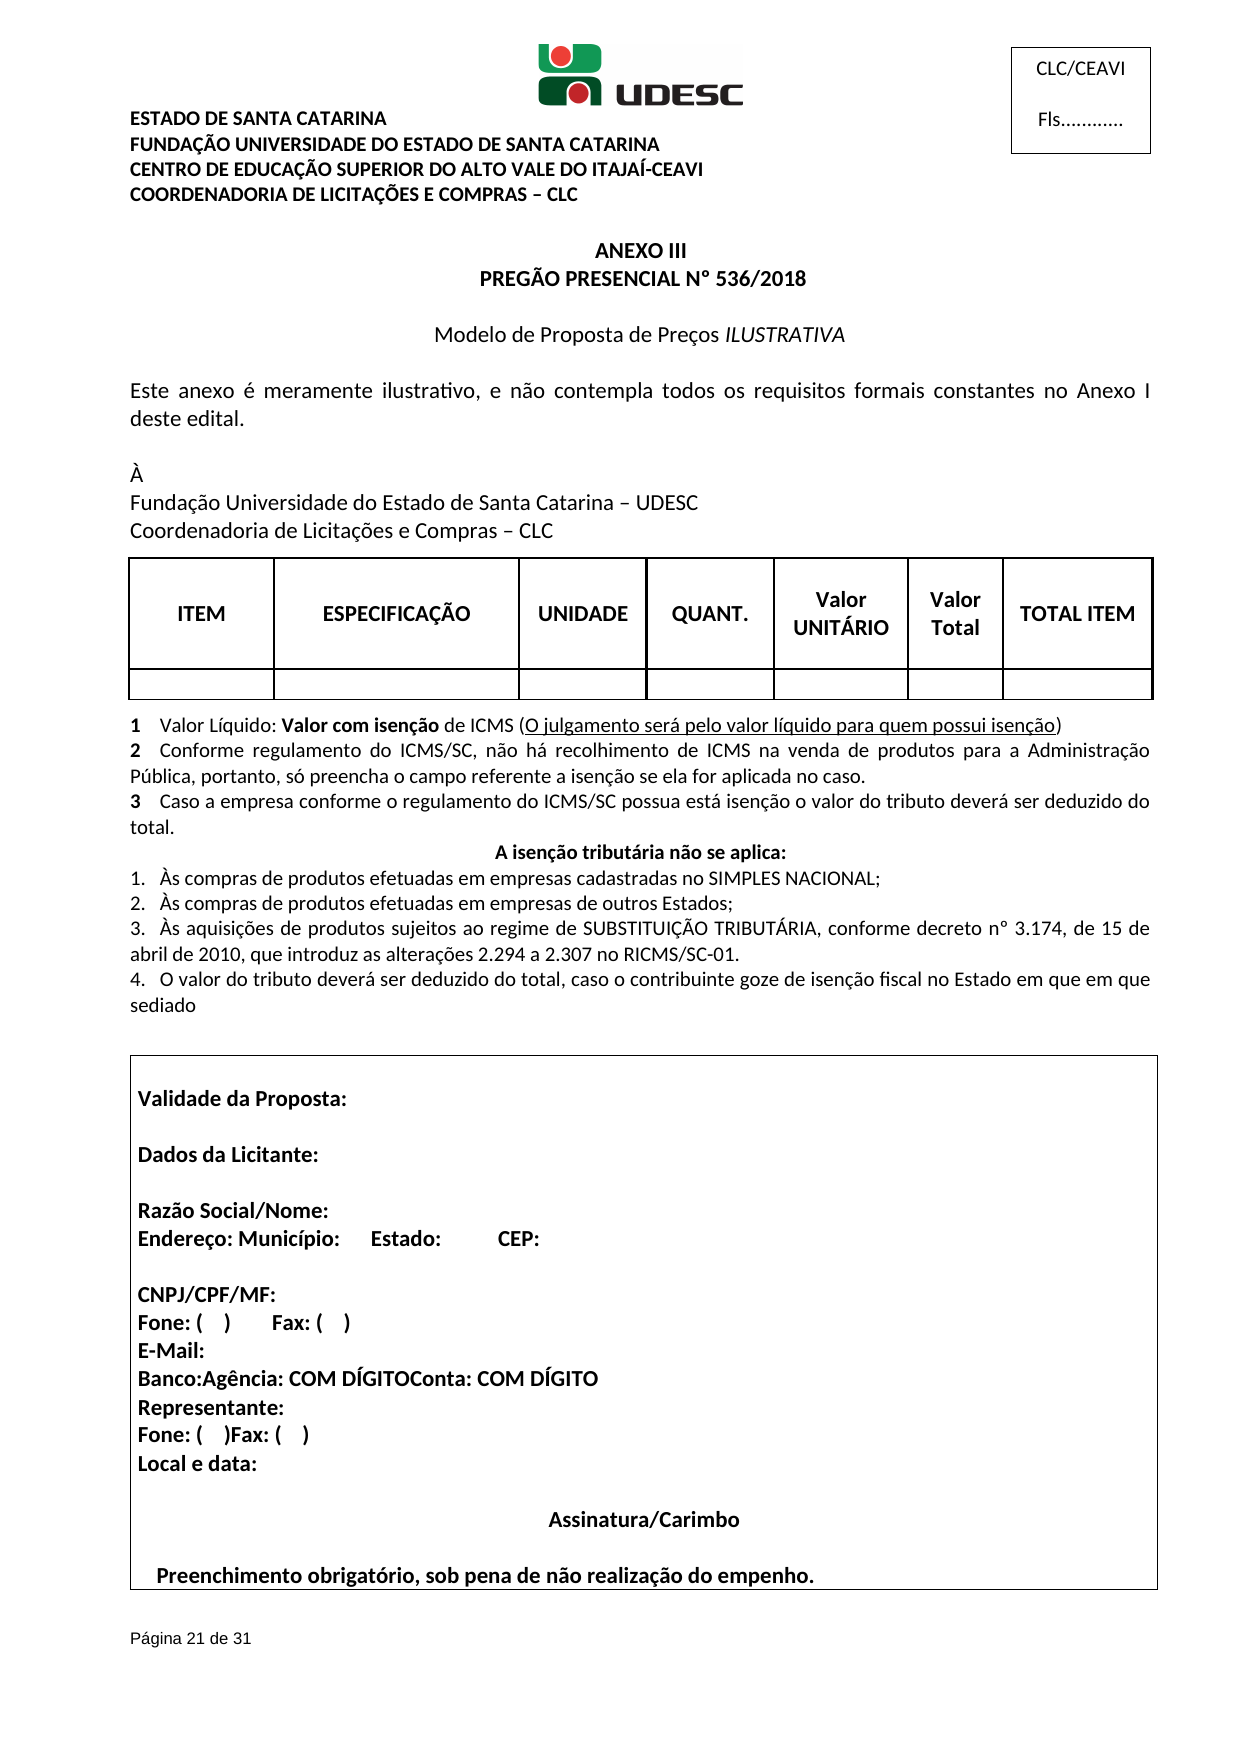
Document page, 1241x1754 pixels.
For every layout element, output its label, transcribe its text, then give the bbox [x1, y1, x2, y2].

list Caso a empresa conforme o regulamento do ICMS/SC possua está isenção o valor do tributo deverá ser deduzido do total. [130, 788, 1152, 839]
table_header Valor UNITÁRIO [775, 559, 907, 668]
table_header TOTAL ITEM [1004, 559, 1151, 668]
table_cell [275, 670, 518, 698]
table_cell [130, 670, 273, 698]
text PREGÃO PRESENCIAL Nº 536/2018 [130, 264, 1152, 292]
text Fundação Universidade do Estado de Santa Catarina – UDESC [130, 488, 1152, 516]
text À [130, 460, 1152, 488]
text ANEXO AO EDITALANEXO III [130, 236, 1152, 264]
text Modelo de Proposta de Preços ILUSTRATIVA [130, 320, 1152, 348]
text Coordenadoria de Licitações e Compras – CLC [130, 516, 1152, 544]
picture [538, 44, 744, 106]
list Conforme regulamento do ICMS/SC, não há recolhimento de ICMS na venda de produtos para a Administração Pública, portanto, só preencha o campo referente a isenção se ela for aplicada no caso. [130, 738, 1152, 788]
table_header Validade da Proposta: Dados da Licitante: Razão Social/Nome: Endereço: Município: Estado: CEP: CNPJ/CPF/MF: Fone: ( ) Fax: ( ) E-Mail: Banco:Agência: COM DÍGITOConta: COM DÍGITO Representante: Fone: ( )Fax: ( ) Local e data: Assinatura/Carimbo Preenchimento obrigatório, sob pena de não realização do empenho. [131, 1056, 1157, 1589]
table_cell [648, 670, 773, 698]
table_header QUANT. [648, 559, 773, 668]
table_header UNIDADE [520, 559, 645, 668]
table_cell [1004, 670, 1151, 698]
table_header Valor Total [909, 559, 1002, 668]
list O valor do tributo deverá ser deduzido do total, caso o contribuinte goze de isenção fiscal no Estado em que em que sediado [130, 966, 1152, 1017]
table_header ESPECIFICAÇÃO [275, 559, 518, 668]
list Valor Líquido: Valor com isenção de ICMS (O julgamento será pelo valor líquido para quem possui isenção) [130, 712, 1152, 738]
table_header ITEM [130, 559, 273, 668]
text Este anexo é meramente ilustrativo, e não contempla todos os requisitos formais constantes no Anexo I deste edital. [130, 376, 1152, 432]
table_cell [909, 670, 1002, 698]
table_cell [775, 670, 907, 698]
list Às compras de produtos efetuadas em empresas cadastradas no SIMPLES NACIONAL; [130, 865, 1152, 890]
text A isenção tributária não se aplica: [130, 839, 1152, 865]
table_cell [520, 670, 645, 698]
list Às compras de produtos efetuadas em empresas de outros Estados; [130, 890, 1152, 916]
list Às aquisições de produtos sujeitos ao regime de SUBSTITUIÇÃO TRIBUTÁRIA, conforme decreto nº 3.174, de 15 de abril de 2010, que introduz as alterações 2.294 a 2.307 no RICMS/SC-01. [130, 916, 1152, 966]
